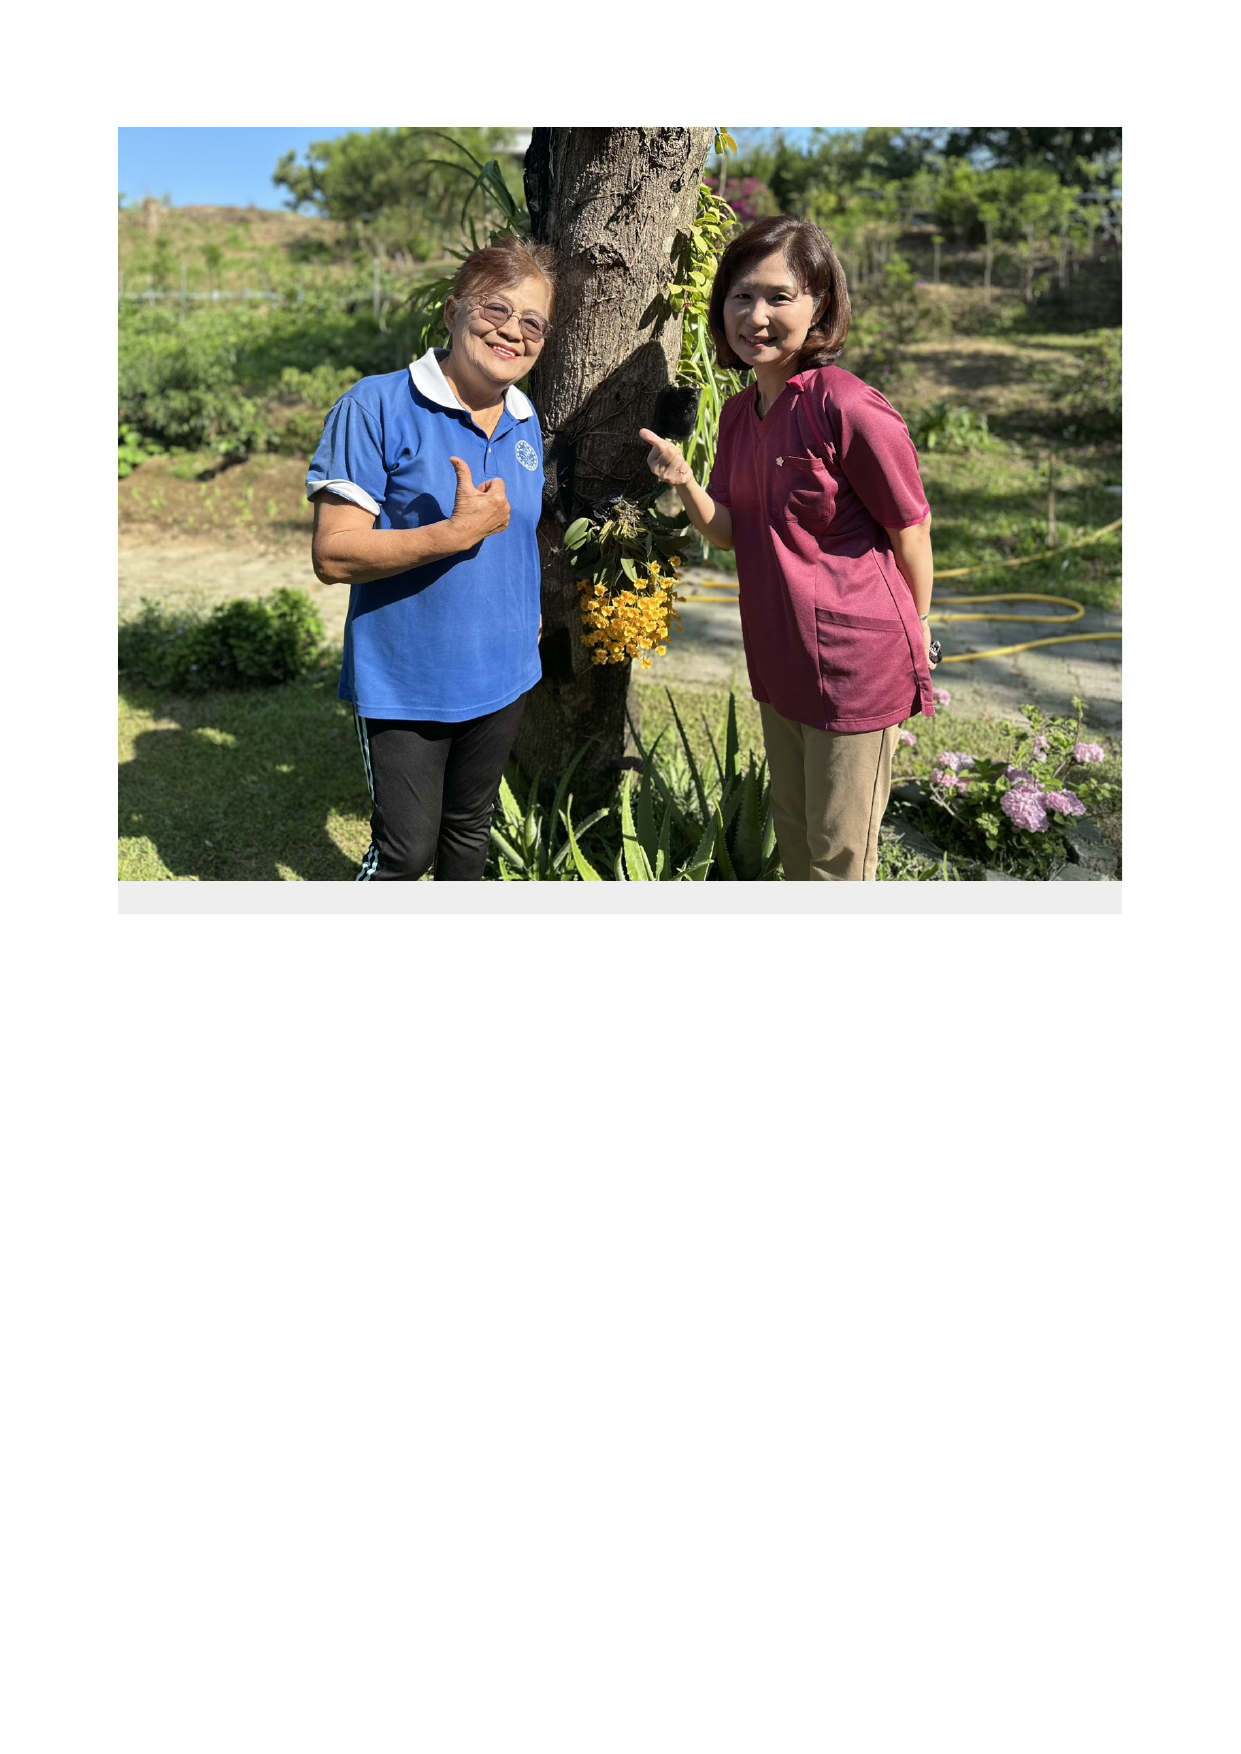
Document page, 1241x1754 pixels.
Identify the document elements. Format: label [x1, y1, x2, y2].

picture [118, 127, 1123, 881]
